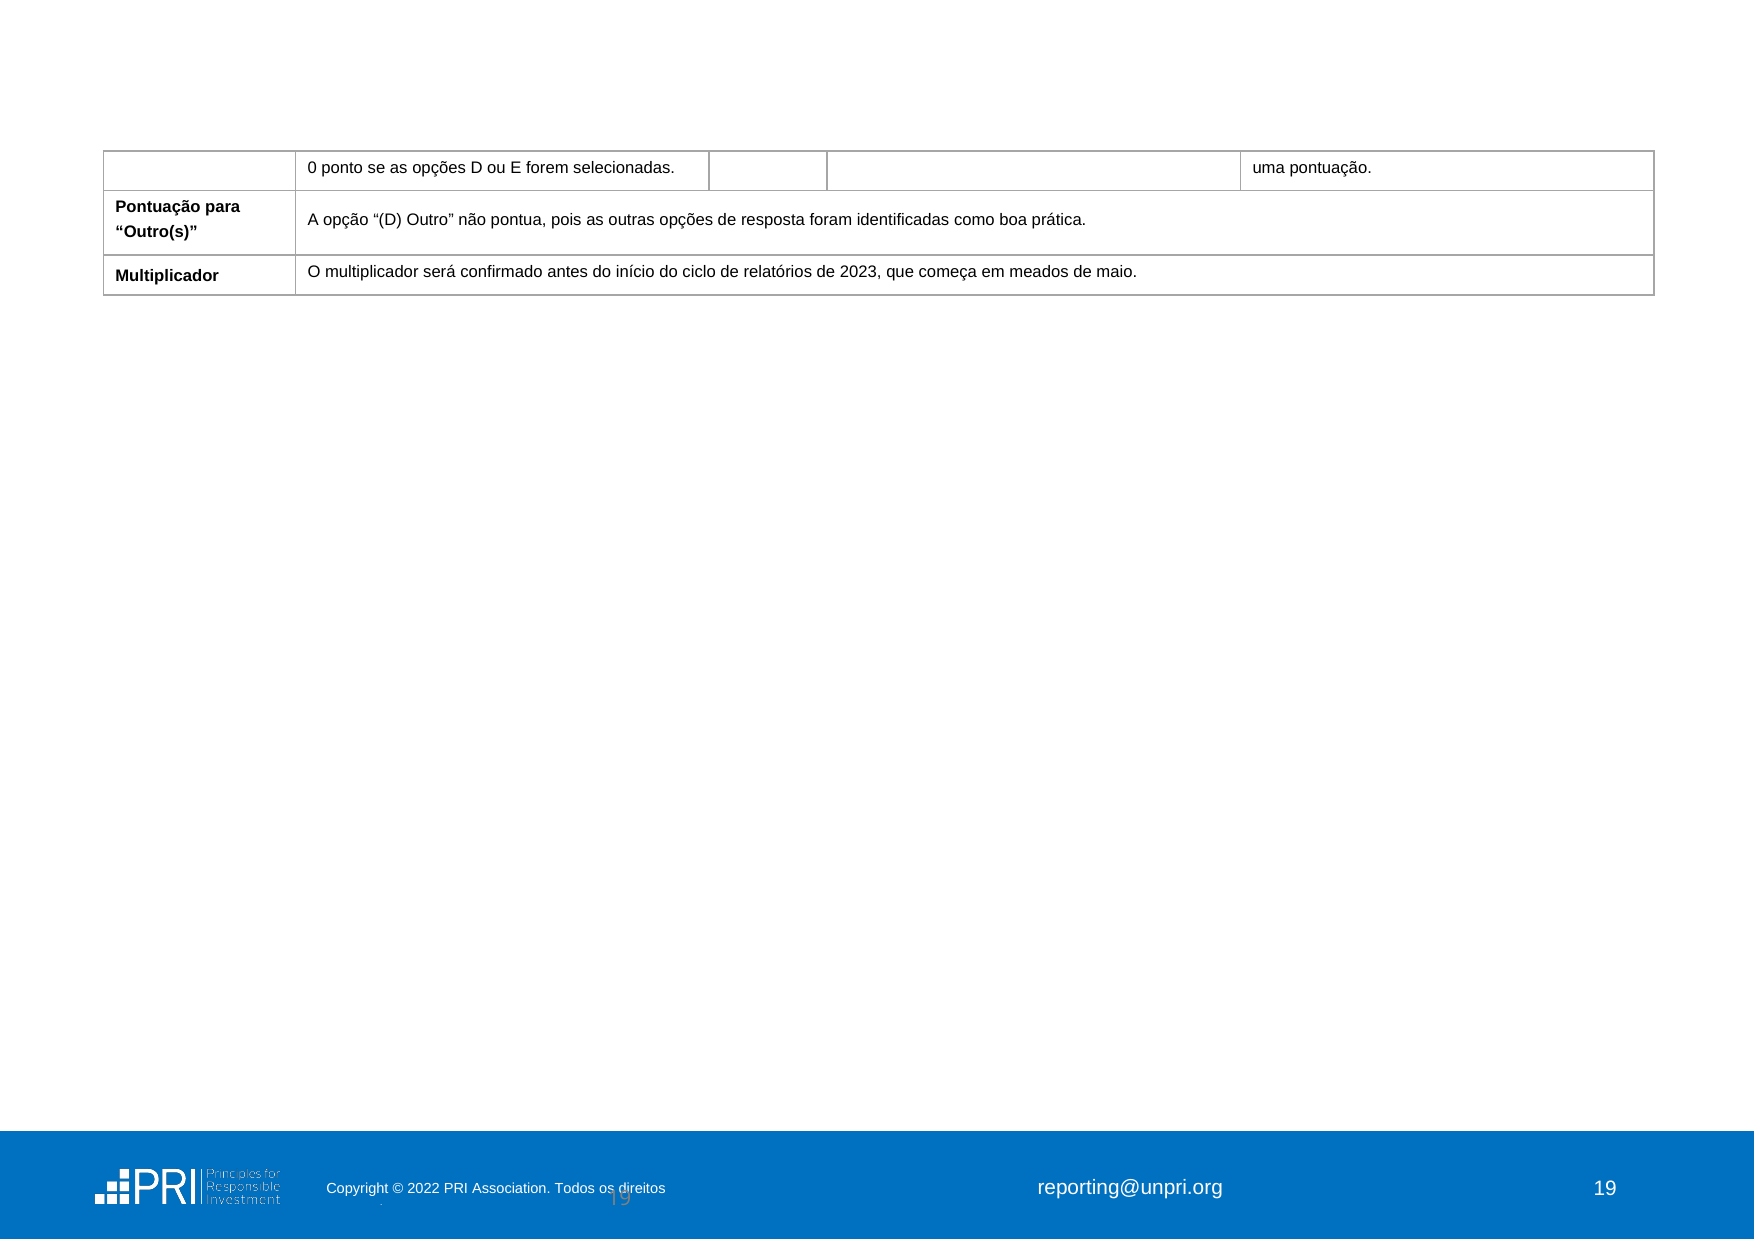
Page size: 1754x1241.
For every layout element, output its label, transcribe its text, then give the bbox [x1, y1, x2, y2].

table_cell A opção “(D) Outro” não pontua, pois as outras opções de resposta foram identificadas como boa prática. [296, 191, 1653, 254]
picture [92, 1166, 282, 1207]
table_cell E [710, 152, 826, 190]
table_cell Pontuação para “Outro(s)” [104, 191, 295, 254]
table_cell Multiplicador [104, 256, 295, 294]
table_cell O multiplicador será confirmado antes do início do ciclo de relatórios de 2023, que começa em meados de maio. [296, 256, 1653, 294]
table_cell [296, 152, 708, 190]
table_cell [828, 152, 1240, 190]
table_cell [1241, 152, 1653, 190]
